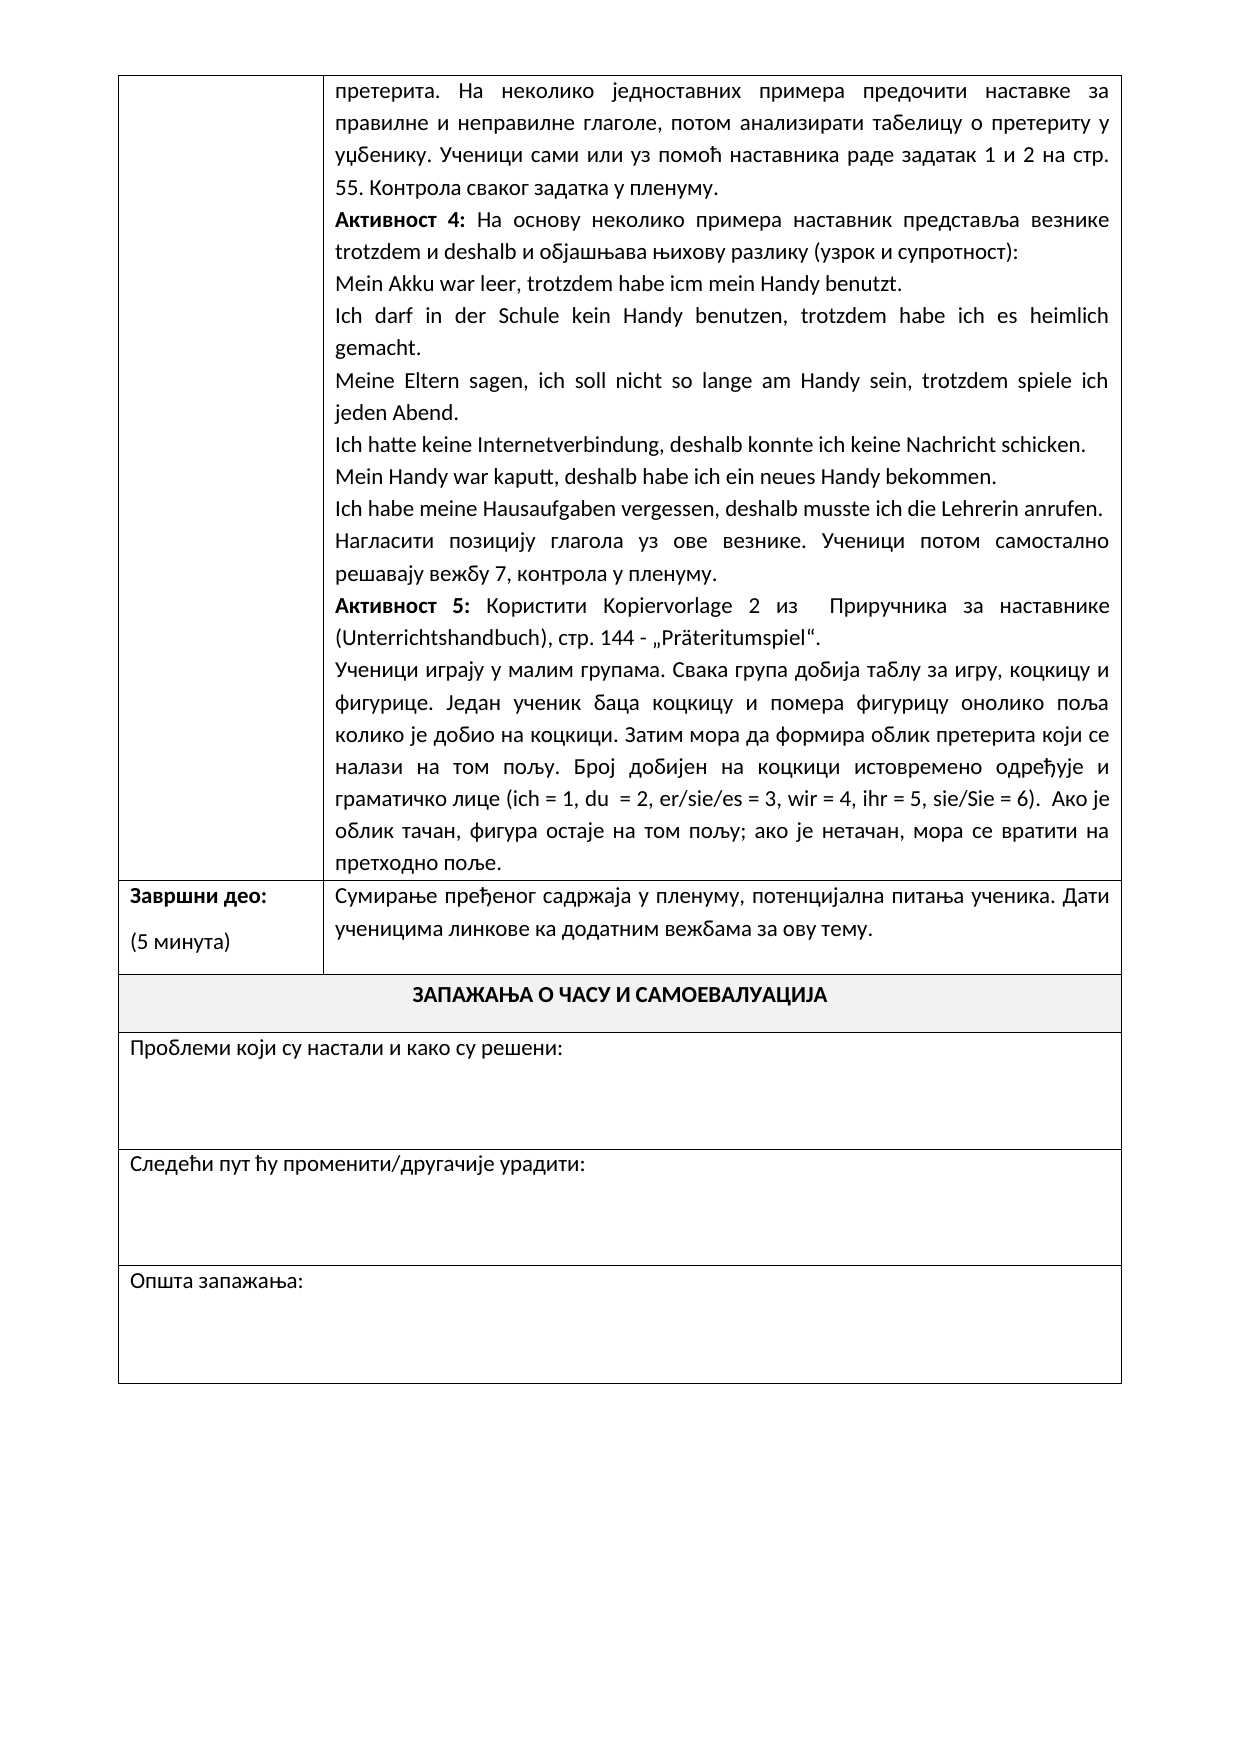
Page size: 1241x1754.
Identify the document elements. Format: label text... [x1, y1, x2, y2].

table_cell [324, 76, 1121, 880]
table_cell Проблеми који су настали и како су решени: [119, 1033, 1121, 1148]
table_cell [119, 76, 323, 880]
table_cell ЗАПАЖАЊА О ЧАСУ И САМОЕВАЛУАЦИЈА [119, 975, 1121, 1032]
table_cell Завршни део: (5 минута) [119, 881, 323, 973]
table_cell Општа запажања: [119, 1266, 1121, 1382]
table_cell Сумирање пређеног садржаја у пленуму, потенцијална питања ученика. Дати ученицима линкове ка додатним вежбама за ову тему. [324, 881, 1121, 973]
table_cell Следећи пут ћу променити/другачије урадити: [119, 1150, 1121, 1265]
